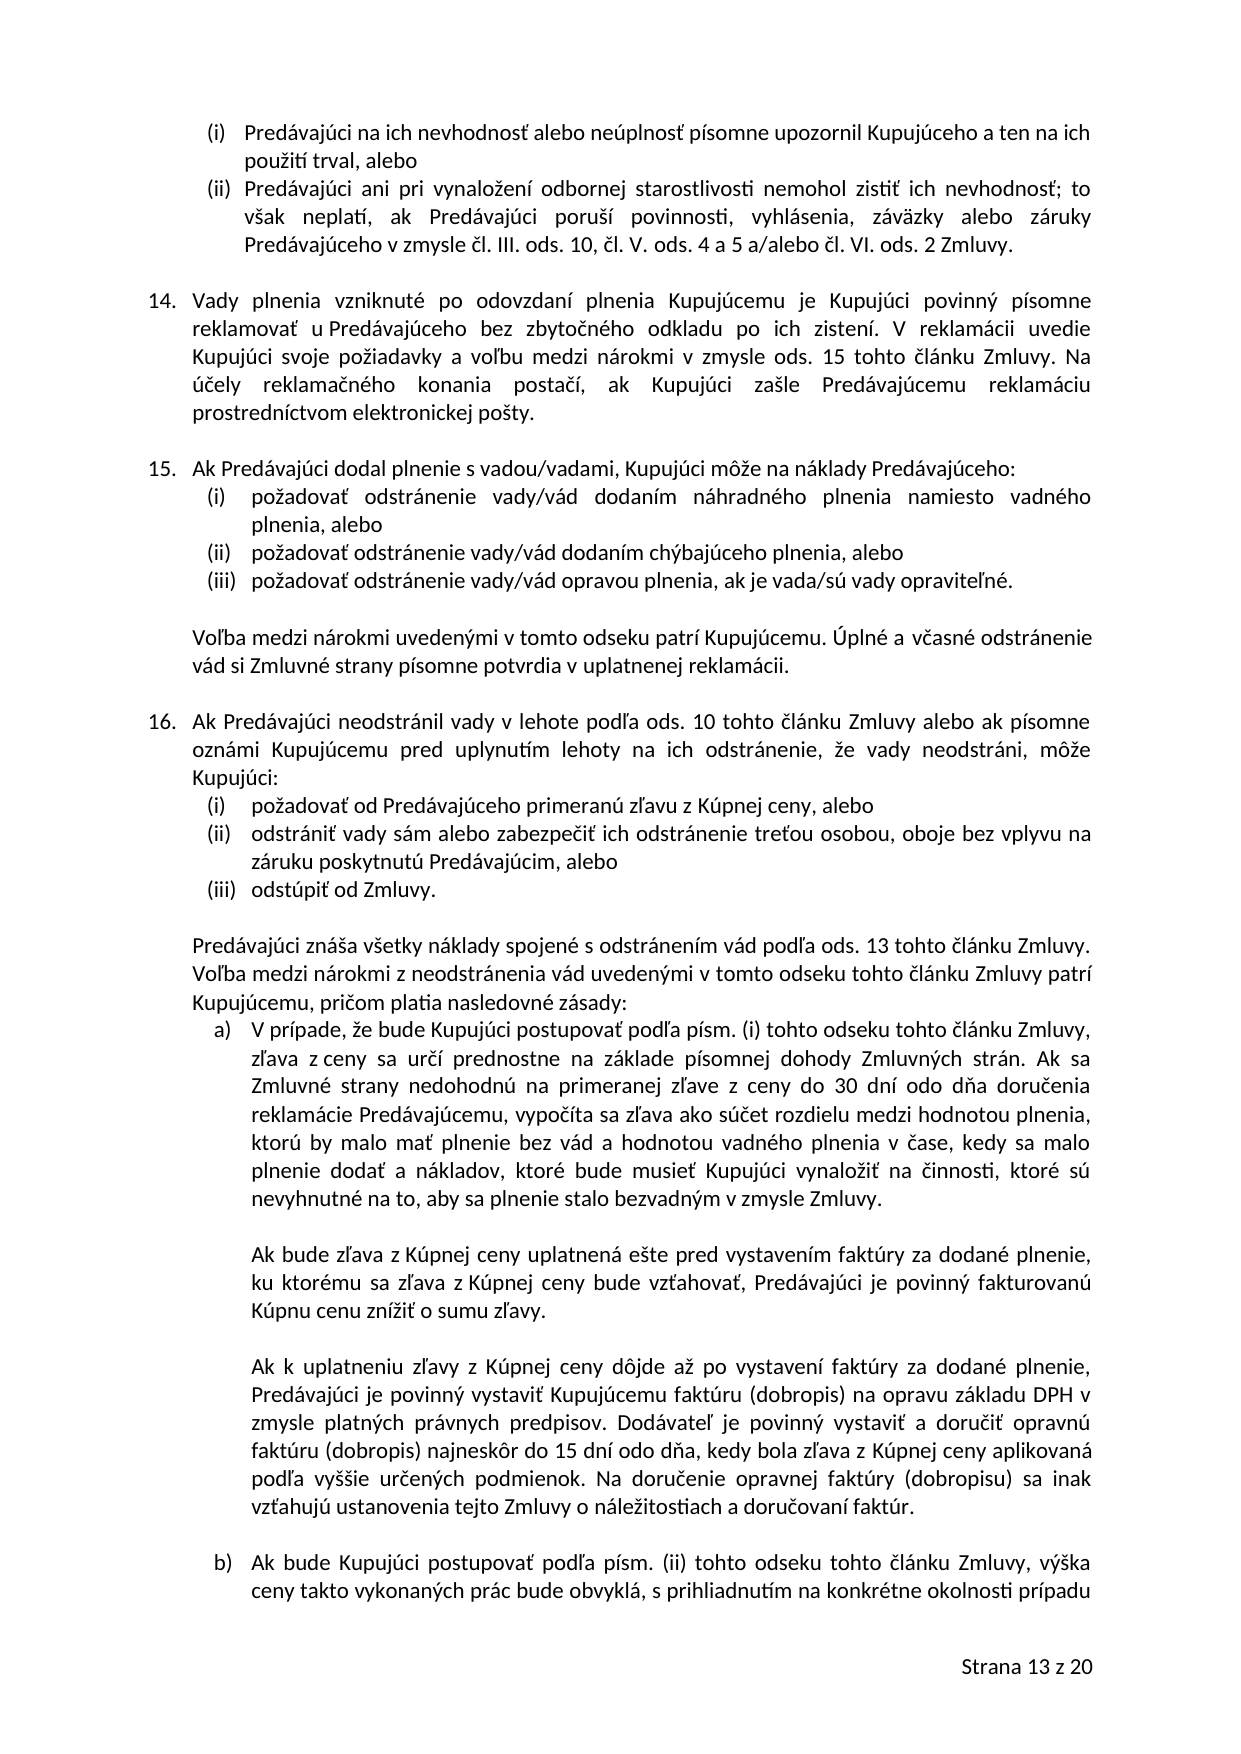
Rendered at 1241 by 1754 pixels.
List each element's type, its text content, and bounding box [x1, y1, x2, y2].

list požadovať od Predávajúceho primeranú zľavu z Kúpnej ceny, alebo [207, 791, 1093, 819]
list odstúpiť od Zmluvy. [207, 876, 1093, 903]
list požadovať odstránenie vady/vád dodaním chýbajúceho plnenia, alebo [207, 538, 1093, 567]
list odstrániť vady sám alebo zabezpečiť ich odstránenie treťou osobou, oboje bez vplyvu na záruku poskytnutú Predávajúcim, alebo [207, 819, 1093, 876]
list V prípade, že bude Kupujúci postupovať podľa písm. (i) tohto odseku tohto článku Zmluvy, zľava z ceny sa určí prednostne na základe písomnej dohody Zmluvných strán. Ak sa Zmluvné strany nedohodnú na primeranej zľave z ceny do 30 dní odo dňa doručenia reklamácie Predávajúcemu, vypočíta sa zľava ako súčet rozdielu medzi hodnotou plnenia, ktorú by malo mať plnenie bez vád a hodnotou vadného plnenia v čase, kedy sa malo plnenie dodať a nákladov, ktoré bude musieť Kupujúci vynaložiť na činnosti, ktoré sú nevyhnutné na to, aby sa plnenie stalo bezvadným v zmysle Zmluvy. [213, 1016, 1093, 1212]
text Ak k uplatneniu zľavy z Kúpnej ceny dôjde až po vystavení faktúry za dodané plnenie, Predávajúci je povinný vystaviť Kupujúcemu faktúru (dobropis) na opravu základu DPH v zmysle platných právnych predpisov. Dodávateľ je povinný vystaviť a doručiť opravnú faktúru (dobropis) najneskôr do 15 dní odo dňa, kedy bola zľava z Kúpnej ceny aplikovaná podľa vyššie určených podmienok. Na doručenie opravnej faktúry (dobropisu) sa inak vzťahujú ustanovenia tejto Zmluvy o náležitostiach a doručovaní faktúr. [207, 1352, 1093, 1520]
text Predávajúci znáša všetky náklady spojené s odstránením vád podľa ods. 13 tohto článku Zmluvy. Voľba medzi nárokmi z neodstránenia vád uvedenými v tomto odseku tohto článku Zmluvy patrí Kupujúcemu, pričom platia nasledovné zásady: [192, 932, 1093, 1016]
list požadovať odstránenie vady/vád dodaním náhradného plnenia namiesto vadného plnenia, alebo [207, 482, 1093, 538]
list Vady plnenia vzniknuté po odovzdaní plnenia Kupujúcemu je Kupujúci povinný písomne reklamovať u Predávajúceho bez zbytočného odkladu po ich zistení. V reklamácii uvedie Kupujúci svoje požiadavky a voľbu medzi nárokmi v zmysle ods. 15 tohto článku Zmluvy. Na účely reklamačného konania postačí, ak Kupujúci zašle Predávajúcemu reklamáciu prostredníctvom elektronickej pošty. [148, 286, 1093, 426]
list Ak Predávajúci neodstránil vady v lehote podľa ods. 10 tohto článku Zmluvy alebo ak písomne oznámi Kupujúcemu pred uplynutím lehoty na ich odstránenie, že vady neodstráni, môže Kupujúci: [148, 707, 1093, 791]
list Ak bude zľava z Kúpnej ceny uplatnená ešte pred vystavením faktúry za dodané plnenie, ku ktorému sa zľava z Kúpnej ceny bude vzťahovať, Predávajúci je povinný fakturovanú Kúpnu cenu znížiť o sumu zľavy. [251, 1240, 1093, 1324]
list Predávajúci na ich nevhodnosť alebo neúplnosť písomne upozornil Kupujúceho a ten na ich použití trval, alebo [207, 118, 1093, 174]
list Ak Predávajúci dodal plnenie s vadou/vadami, Kupujúci môže na náklady Predávajúceho: [148, 454, 1093, 482]
text Voľba medzi nárokmi uvedenými v tomto odseku patrí Kupujúcemu. Úplné a včasné odstránenie vád si Zmluvné strany písomne potvrdia v uplatnenej reklamácii. [162, 623, 1093, 679]
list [213, 1548, 1093, 1604]
list Predávajúci ani pri vynaložení odbornej starostlivosti nemohol zistiť ich nevhodnosť; to však neplatí, ak Predávajúci poruší povinnosti, vyhlásenia, záväzky alebo záruky Predávajúceho v zmysle čl. III. ods. 10, čl. V. ods. 4 a 5 a/alebo čl. VI. ods. 2 Zmluvy. [207, 174, 1093, 258]
list požadovať odstránenie vady/vád opravou plnenia, ak je vada/sú vady opraviteľné. [207, 567, 1093, 594]
